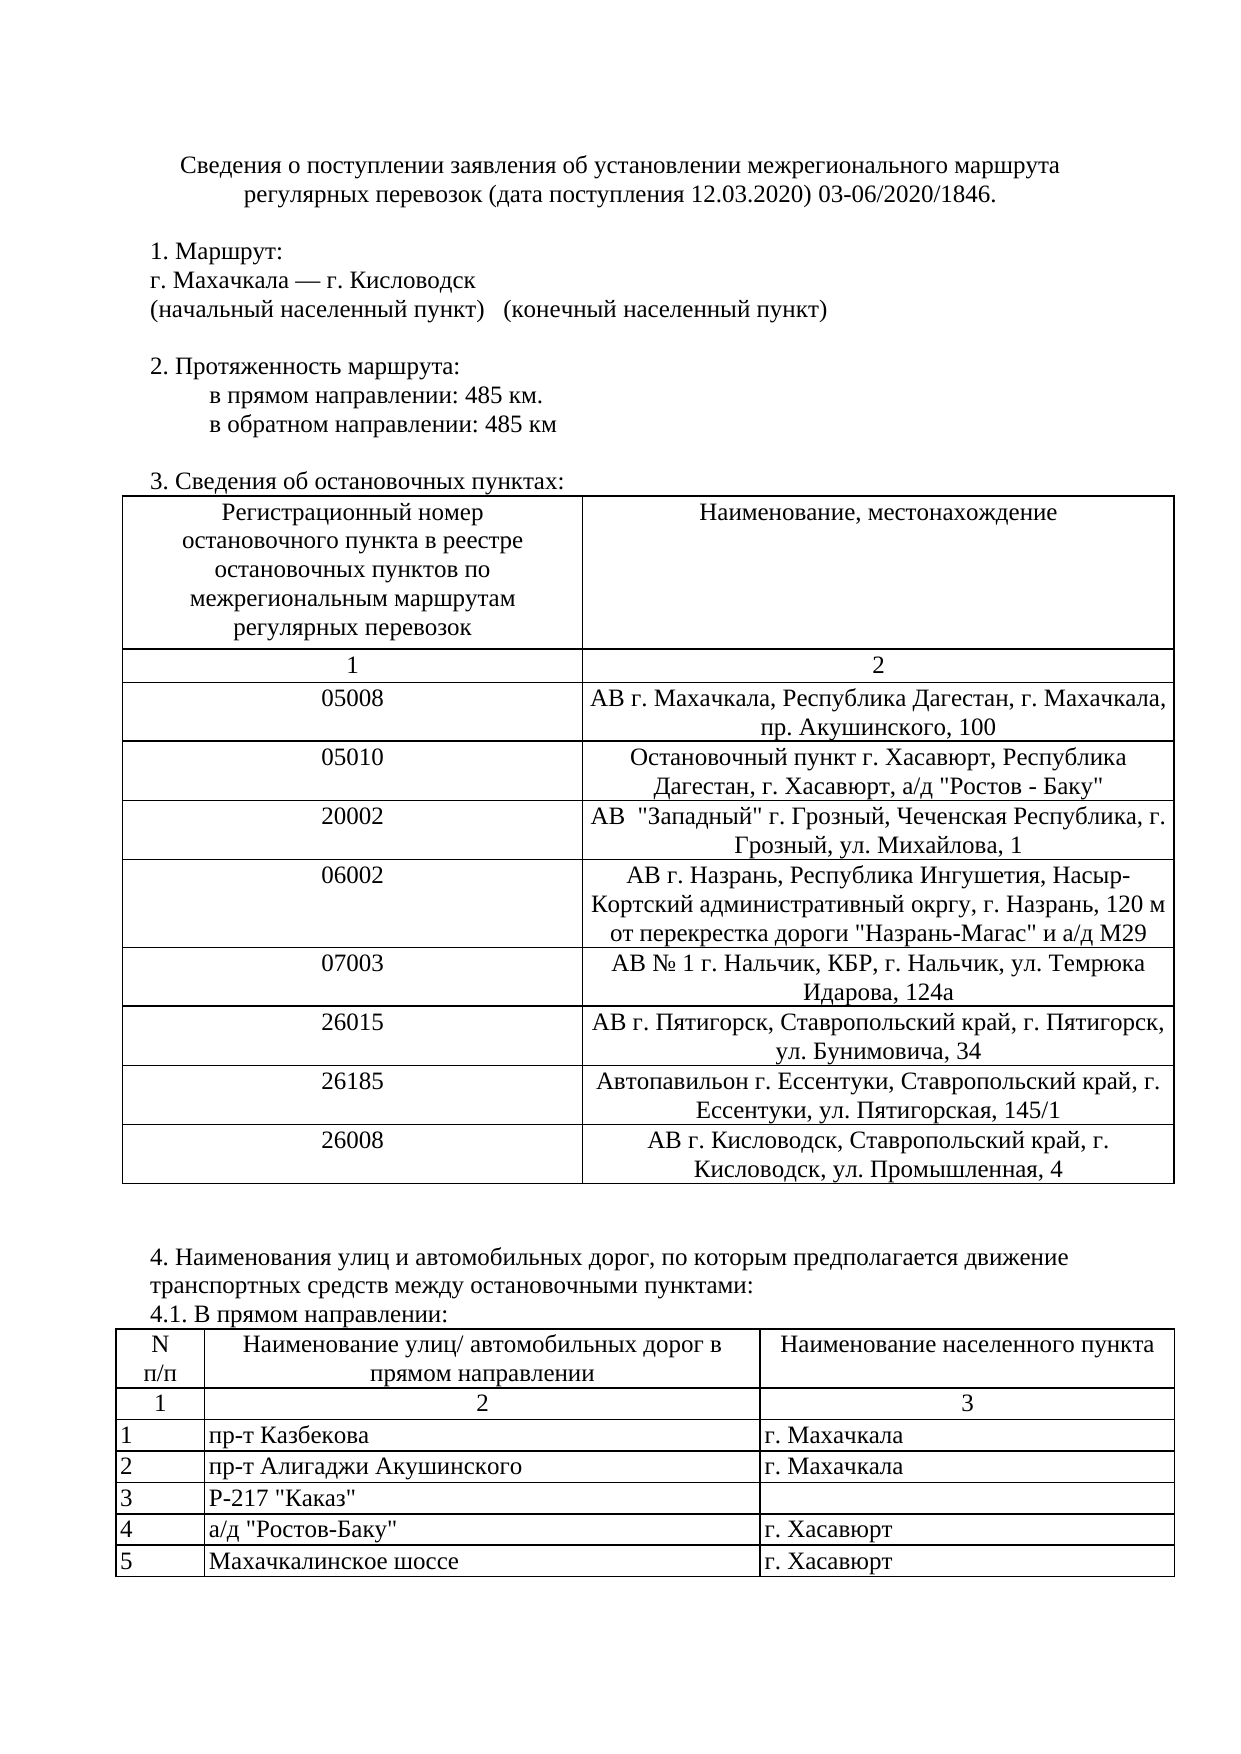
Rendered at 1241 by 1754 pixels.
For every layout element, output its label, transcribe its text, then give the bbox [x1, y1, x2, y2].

table_cell 26185 [123, 1066, 582, 1123]
table_cell АВ г. Махачкала, Республика Дагестан, г. Махачкала, пр. Акушинского, 100 [583, 683, 1173, 740]
table_cell 2 [117, 1452, 204, 1481]
table_cell 20002 [123, 801, 582, 858]
table_cell 1 [123, 650, 582, 681]
table_cell 26008 [123, 1125, 582, 1183]
table_cell Автопавильон г. Ессентуки, Ставропольский край, г. Ессентуки, ул. Пятигорская, 145/1 [583, 1066, 1173, 1123]
table_cell г. Махачкала [761, 1420, 1174, 1450]
table_cell Остановочный пункт г. Хасавюрт, Республика Дагестан, г. Хасавюрт, а/д "Ростов - Баку" [583, 742, 1173, 799]
text 4. Наименования улиц и автомобильных дорог, по которым предполагается движение транспортных средств между остановочными пунктами: [150, 1242, 1090, 1299]
table_cell пр-т Казбекова [205, 1420, 759, 1450]
table_header Наименование населенного пункта [761, 1330, 1174, 1387]
table_cell пр-т Алигаджи Акушинского [205, 1452, 759, 1481]
table_header Наименование, местонахождение [583, 497, 1173, 648]
text (начальный населенный пункт) (конечный населенный пункт) [150, 294, 1090, 322]
table_header Наименование улиц/ автомобильных дорог в прямом направлении [205, 1330, 759, 1387]
table_cell 06002 [123, 860, 582, 946]
table_cell 05010 [123, 742, 582, 799]
table_cell [761, 1483, 1174, 1513]
table_cell 5 [117, 1546, 204, 1576]
table_cell 2 [205, 1389, 759, 1418]
table_cell г. Махачкала [761, 1452, 1174, 1481]
table_cell АВ г. Кисловодск, Ставропольский край, г. Кисловодск, ул. Промышленная, 4 [583, 1125, 1173, 1183]
text в обратном направлении: 485 км [150, 409, 1090, 437]
table_cell Р-217 "Каказ" [205, 1483, 759, 1513]
table_cell а/д "Ростов-Баку" [205, 1515, 759, 1544]
table_cell АВ № 1 г. Нальчик, КБР, г. Нальчик, ул. Темрюка Идарова, 124а [583, 948, 1173, 1005]
table_cell АВ "Западный" г. Грозный, Чеченская Республика, г. Грозный, ул. Михайлова, 1 [583, 801, 1173, 858]
table_cell г. Хасавюрт [761, 1515, 1174, 1544]
text 3. Сведения об остановочных пунктах: [150, 466, 1090, 495]
table_cell 4 [117, 1515, 204, 1544]
table_cell 3 [117, 1483, 204, 1513]
text г. Махачкала — г. Кисловодск [150, 265, 1090, 294]
table_cell 26015 [123, 1007, 582, 1064]
table_header N п/п [117, 1330, 204, 1387]
table_cell 2 [583, 650, 1173, 681]
table_cell 1 [117, 1389, 204, 1418]
table_cell 3 [761, 1389, 1174, 1418]
table_cell 05008 [123, 683, 582, 740]
text в прямом направлении: 485 км. [150, 380, 1090, 409]
text 1. Маршрут: [150, 236, 1090, 265]
table_header Регистрационный номер остановочного пункта в реестре остановочных пунктов по межрегиональным маршрутам регулярных перевозок [123, 497, 582, 648]
text Сведения о поступлении заявления об установлении межрегионального маршрута регулярных перевозок (дата поступления 12.03.2020) 03-06/2020/1846. [150, 150, 1090, 207]
table_cell 07003 [123, 948, 582, 1005]
table_cell г. Хасавюрт [761, 1546, 1174, 1576]
table_cell Махачкалинское шоссе [205, 1546, 759, 1576]
text 2. Протяженность маршрута: [150, 351, 1090, 380]
table_cell АВ г. Назрань, Республика Ингушетия, Насыр-Кортский административный окргу, г. Назрань, 120 м от перекрестка дороги "Назрань-Магас" и а/д М29 [583, 860, 1173, 946]
text 4.1. В прямом направлении: [150, 1299, 1090, 1328]
table_cell 1 [117, 1420, 204, 1450]
table_cell АВ г. Пятигорск, Ставропольский край, г. Пятигорск, ул. Бунимовича, 34 [583, 1007, 1173, 1064]
